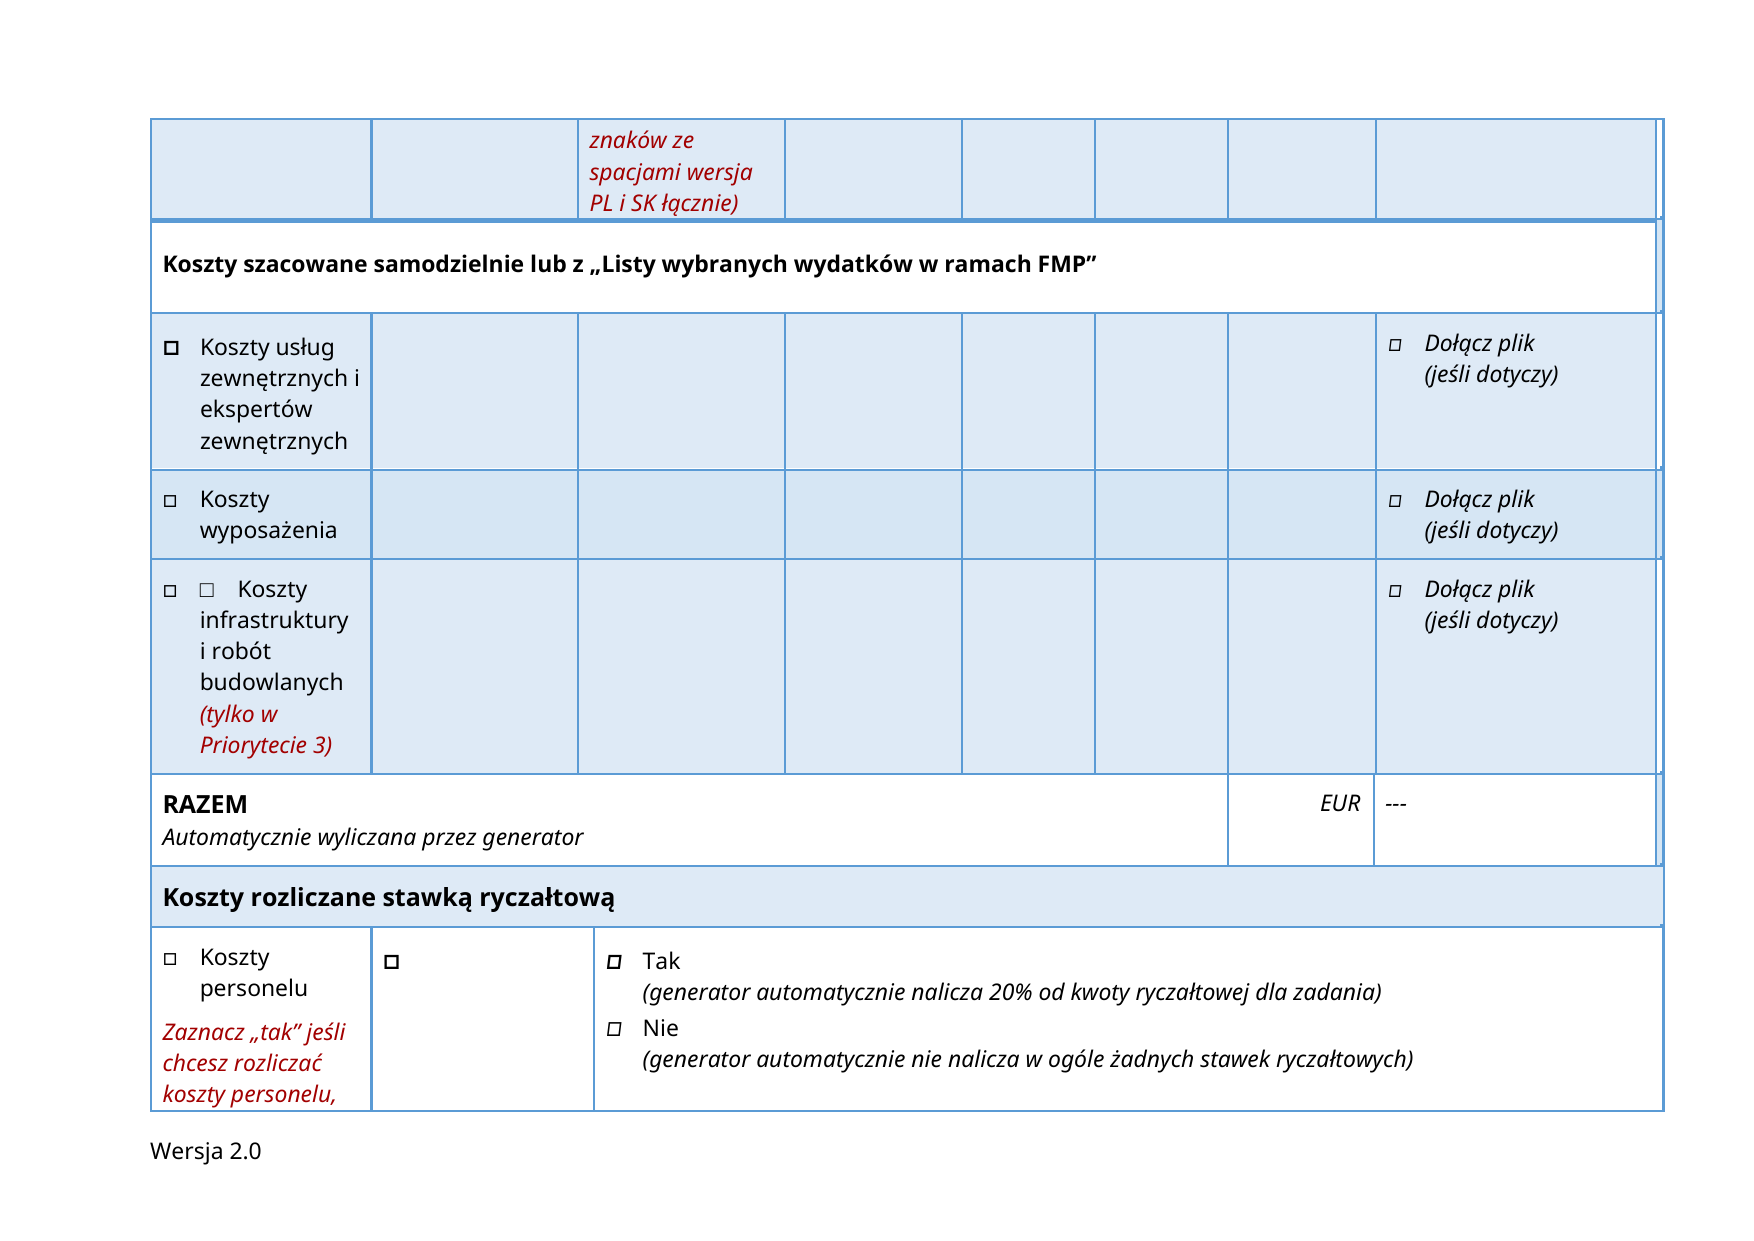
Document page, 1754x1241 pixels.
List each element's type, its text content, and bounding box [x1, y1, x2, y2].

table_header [1096, 120, 1227, 218]
table_cell [373, 928, 593, 1109]
table_cell [373, 471, 577, 558]
table_cell RAZEM Automatycznie wyliczana przez generator [152, 775, 1227, 865]
table_cell Koszty rozliczane stawką ryczałtową [152, 867, 1663, 926]
table_cell [373, 560, 577, 773]
table_cell [786, 471, 961, 558]
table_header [152, 120, 370, 218]
table_cell [786, 560, 961, 773]
table_cell [1096, 560, 1227, 773]
table_cell EUR [1229, 775, 1373, 865]
table_cell Dołącz plik (jeśli dotyczy) [1377, 560, 1655, 773]
table_cell [373, 314, 577, 468]
table_cell □ Koszty infrastruktury i robót budowlanych (tylko w Priorytecie 3) [152, 560, 370, 773]
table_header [786, 120, 961, 218]
table_cell Koszty wyposażenia [152, 471, 370, 558]
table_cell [152, 928, 370, 1109]
table_cell [579, 471, 784, 558]
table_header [963, 120, 1094, 218]
table_cell --- [1375, 775, 1655, 865]
table_cell Koszty szacowane samodzielnie lub z „Listy wybranych wydatków w ramach FMP” [152, 223, 1655, 312]
table_cell Dołącz plik (jeśli dotyczy) [1377, 471, 1655, 558]
table_cell [963, 560, 1094, 773]
table_cell [1096, 314, 1227, 468]
table_cell Koszty usług zewnętrznych i ekspertów zewnętrznych [152, 314, 370, 468]
table_cell [963, 314, 1094, 468]
table_cell [1229, 560, 1375, 773]
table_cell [595, 928, 1662, 1109]
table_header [1377, 120, 1655, 218]
table_cell [1229, 314, 1375, 468]
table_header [373, 120, 577, 218]
table_cell [786, 314, 961, 468]
table_cell Dołącz plik (jeśli dotyczy) [1377, 314, 1655, 468]
table_cell [963, 471, 1094, 558]
table_cell [1229, 471, 1375, 558]
table_cell [579, 560, 784, 773]
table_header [579, 120, 784, 218]
table_cell [579, 314, 784, 468]
table_cell [1096, 471, 1227, 558]
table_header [1229, 120, 1375, 218]
